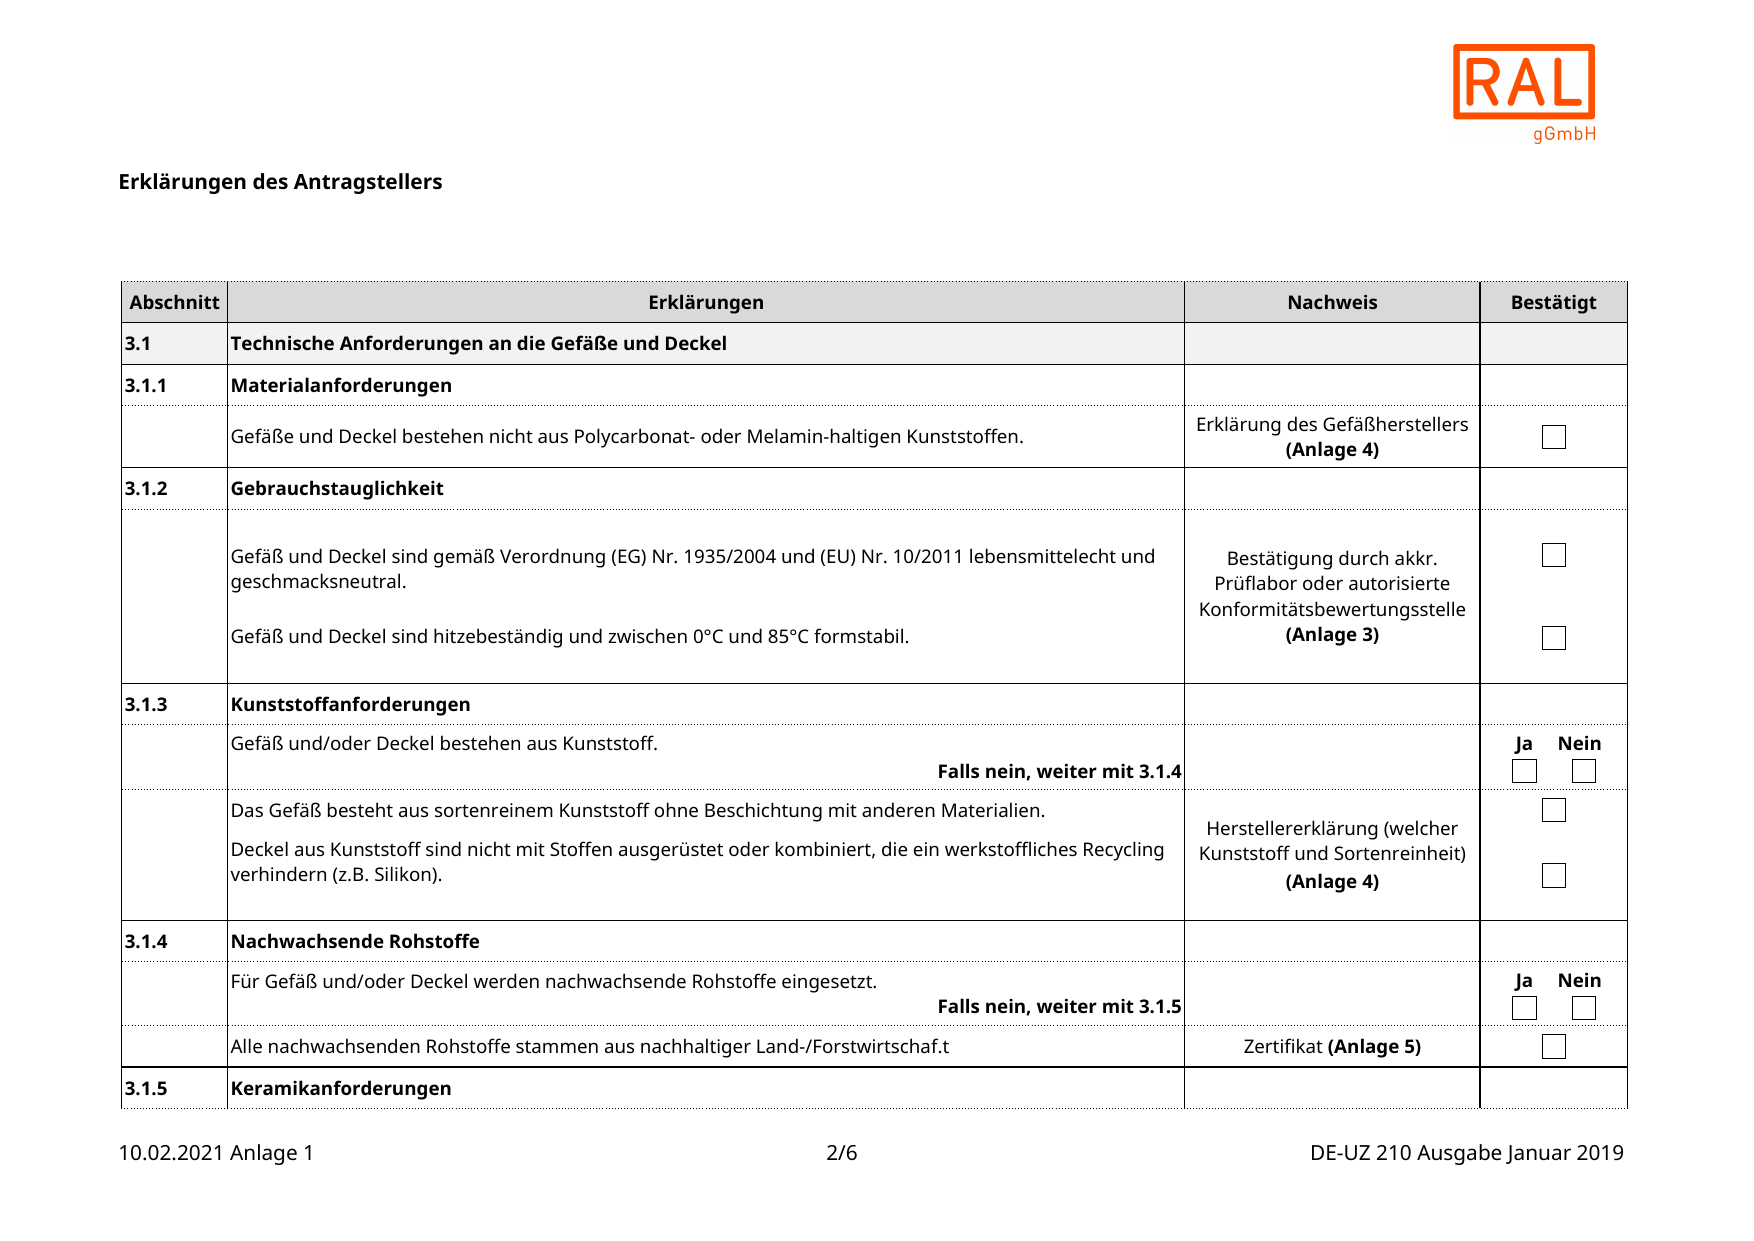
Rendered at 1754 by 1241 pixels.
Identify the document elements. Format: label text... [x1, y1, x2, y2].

table_header Nachweis [1185, 281, 1480, 322]
table_cell Technische Anforderungen an die Gefäße und Deckel [228, 323, 1184, 364]
table_cell [122, 1025, 227, 1066]
table_cell 3.1 [122, 323, 227, 364]
table_cell 3.1.5 [122, 1068, 227, 1108]
table_cell [1481, 789, 1627, 830]
table_cell [1185, 724, 1479, 788]
table_header Erklärungen [228, 281, 1184, 322]
table_cell [122, 509, 227, 550]
table_cell Für Gefäß und/oder Deckel werden nachwachsende Rohstoffe eingesetzt. Falls nein, weiter mit 3.1.5 [228, 961, 1184, 1025]
table_cell Deckel aus Kunststoff sind nicht mit Stoffen ausgerüstet oder kombiniert, die ein werkstoffliches Recycling verhindern (z.B. Silikon). [228, 830, 1184, 919]
table_cell [1481, 365, 1627, 405]
table_cell [122, 961, 227, 1025]
table_cell [1481, 684, 1627, 724]
table_cell [1185, 1068, 1479, 1108]
table_cell Ja Nein [1481, 724, 1627, 788]
table_cell Bestätigung durch akkr. Prüflabor oder autorisierte Konformitätsbewertungsstelle (Anlage 3) [1185, 509, 1479, 683]
table_header Bestätigt [1481, 281, 1627, 322]
table_cell [1481, 468, 1627, 508]
table_cell 3.1.4 [122, 921, 227, 961]
picture [1453, 44, 1595, 144]
table_cell Zertifikat (Anlage 5) [1185, 1025, 1479, 1066]
table_cell [1481, 323, 1627, 364]
table_cell Das Gefäß besteht aus sortenreinem Kunststoff ohne Beschichtung mit anderen Materialien. [228, 789, 1184, 830]
table_cell [1185, 684, 1479, 724]
table_cell Kunststoffanforderungen [228, 684, 1184, 724]
table_cell [1185, 468, 1479, 508]
table_cell [122, 789, 227, 919]
table_cell [1481, 1025, 1627, 1066]
table_cell [1481, 830, 1627, 919]
table_cell [1185, 365, 1479, 405]
table_cell [1481, 921, 1627, 961]
table_cell 3.1.1 [122, 365, 227, 405]
table_cell [1481, 509, 1627, 683]
table_cell [1185, 921, 1479, 961]
table_cell [122, 724, 227, 788]
table_cell Gefäße und Deckel bestehen nicht aus Polycarbonat- oder Melamin-haltigen Kunststoffen. [228, 405, 1184, 467]
table_cell Nachwachsende Rohstoffe [228, 921, 1184, 961]
table_cell 3.1.2 [122, 468, 227, 508]
table_cell Materialanforderungen [228, 365, 1184, 405]
table_cell Gefäß und Deckel sind gemäß Verordnung (EG) Nr. 1935/2004 und (EU) Nr. 10/2011 lebensmittelecht und geschmacksneutral. Gefäß und Deckel sind hitzebeständig und zwischen 0°C und 85°C formstabil. [228, 509, 1184, 683]
table_cell Gebrauchstauglichkeit [228, 468, 1184, 508]
table_cell [122, 550, 227, 683]
table_header Abschnitt [122, 281, 227, 322]
table_cell Erklärung des Gefäßherstellers (Anlage 4) [1185, 405, 1479, 467]
table_cell [1185, 961, 1479, 1025]
table_cell [1481, 1068, 1627, 1108]
table_cell [1481, 405, 1627, 467]
table_cell Ja Nein [1481, 961, 1627, 1025]
table_cell [122, 405, 227, 467]
table_cell [1185, 323, 1479, 364]
table_cell Gefäß und/oder Deckel bestehen aus Kunststoff. Falls nein, weiter mit 3.1.4 [228, 724, 1184, 788]
table_cell Alle nachwachsenden Rohstoffe stammen aus nachhaltiger Land-/Forstwirtschaf.t [228, 1025, 1184, 1066]
text Erklärungen des Antragstellers [118, 167, 1636, 196]
table_cell 3.1.3 [122, 684, 227, 724]
table_cell Keramikanforderungen [228, 1068, 1184, 1108]
table_cell Herstellererklärung (welcher Kunststoff und Sortenreinheit) (Anlage 4) [1185, 789, 1479, 919]
